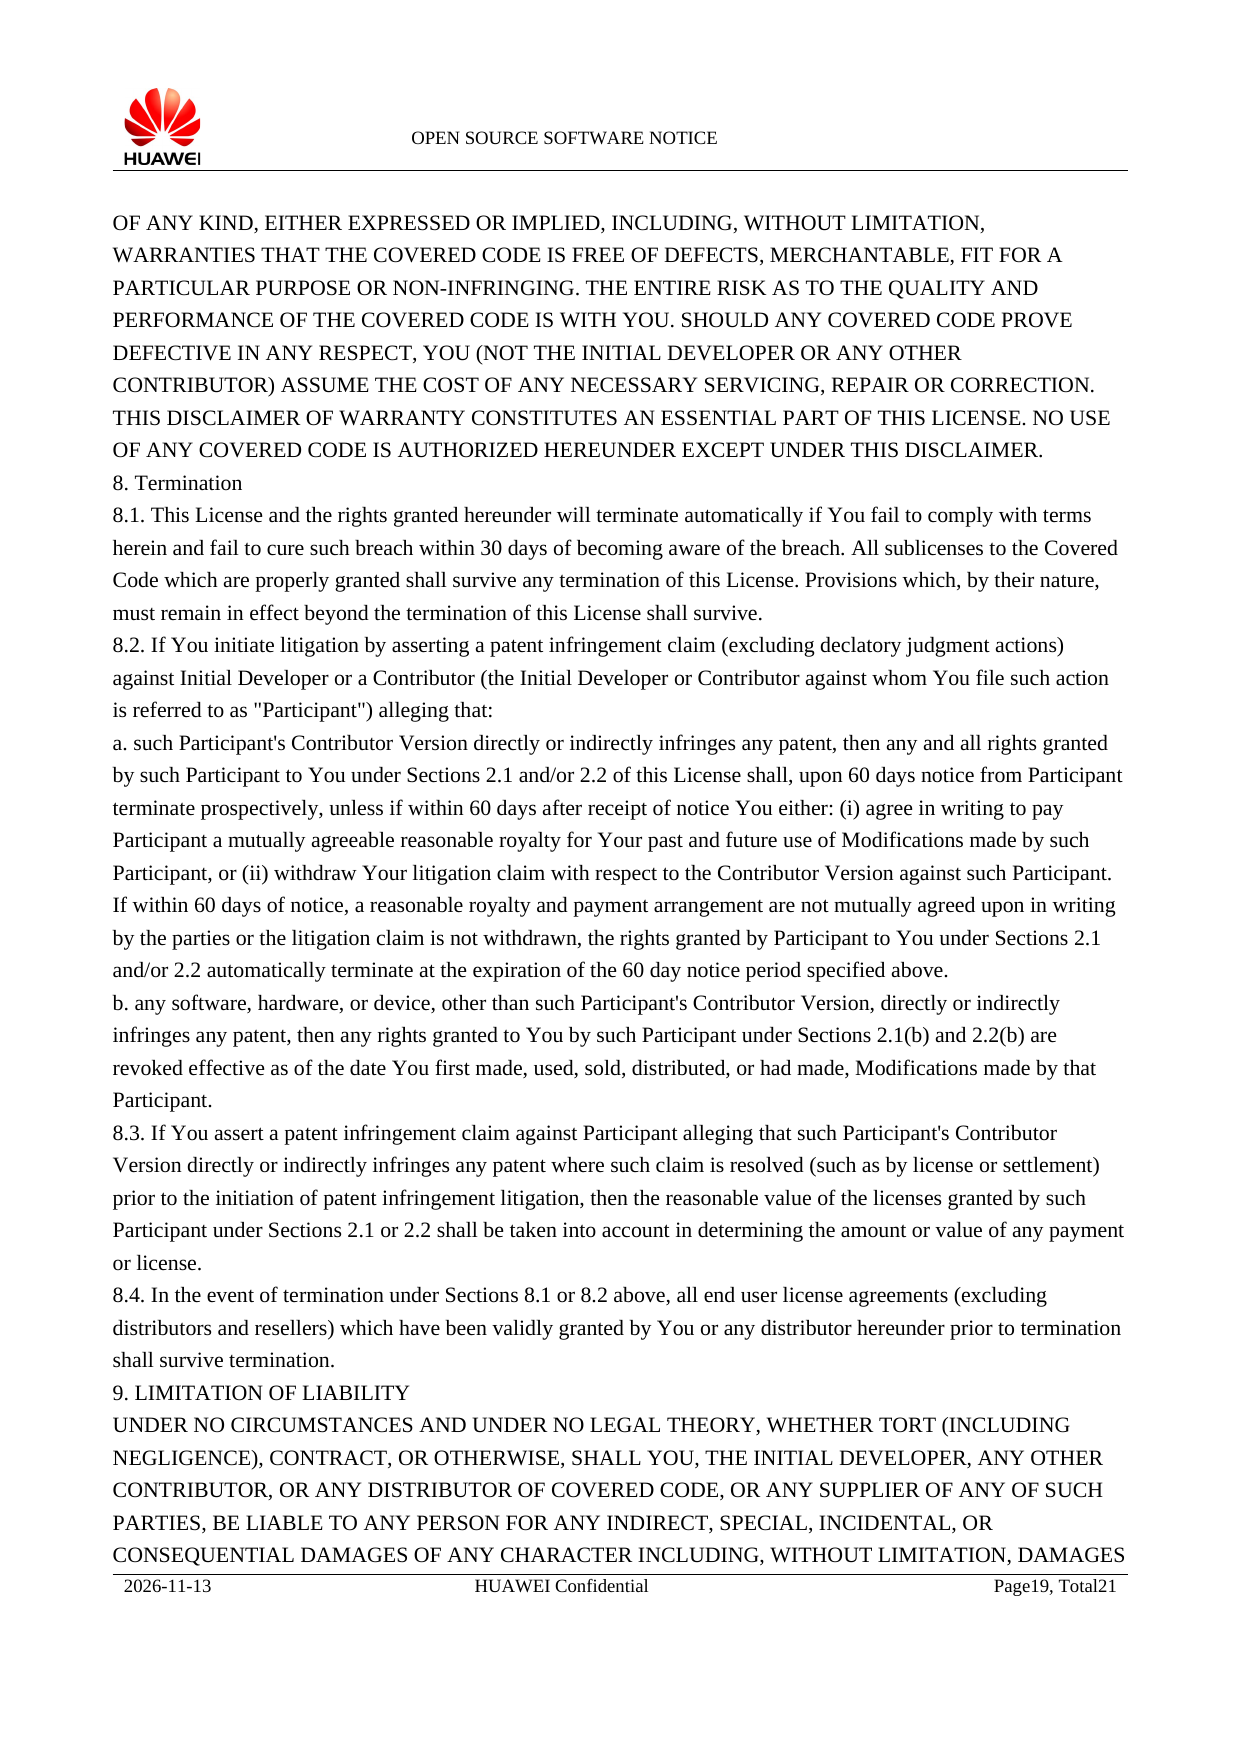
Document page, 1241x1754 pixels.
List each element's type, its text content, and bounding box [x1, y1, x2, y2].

picture [124, 88, 201, 165]
